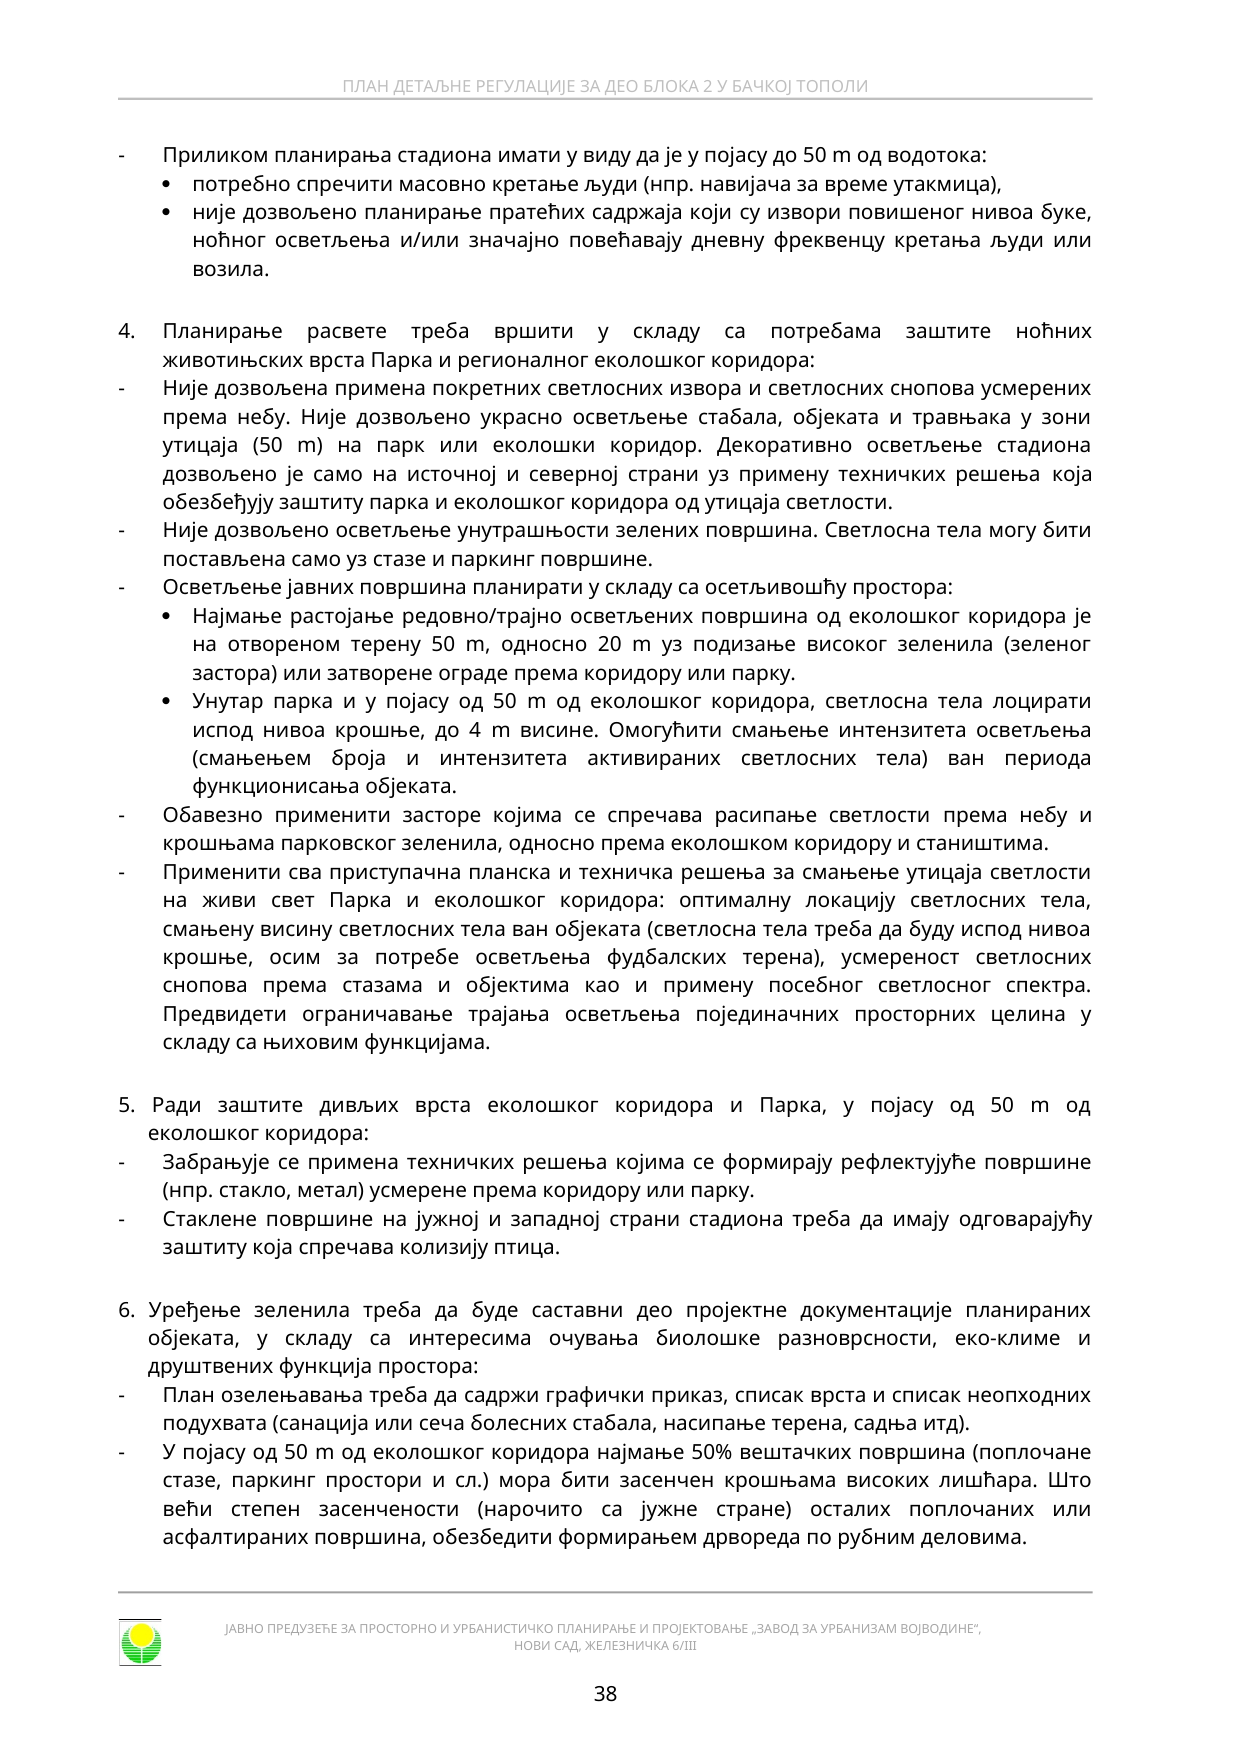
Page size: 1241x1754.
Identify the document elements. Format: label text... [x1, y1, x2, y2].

list Забрањује се примена техничких решења којима се формирају рефлектујуће површине (нпр. стакло, метал) усмерене према коридору или парку. [118, 1147, 1092, 1204]
list У појасу од 50 m од еколошког коридора најмање 50% вештачких површина (поплочане стазе, паркинг простори и сл.) мора бити засенчен крошњама високих лишћара. Што већи степен засенчености (нарочито са јужне стране) осталих поплочаних или асфалтираних површина, обезбедити формирањем дрвореда пo рубним деловима. [118, 1437, 1092, 1551]
list потребно спречити масовно кретање људи (нпр. навијача за време утакмица), [162, 169, 1092, 197]
list Применити сва приступачна планска и техничка решења за смањење утицаја светлости на живи свет Парка и еколошког коридора: оптималну локацију светлосних тела, смањену висину светлосних тела ван објеката (светлосна тела треба да буду испод нивоа крошње, осим за потребе осветљења фудбалских терена), усмереност светлосних снопова према стазама и објектима као и примену посебног светлосног спектра. Предвидети ограничавање трајања осветљења појединачних просторних целина у складу са њиховим функцијама. [118, 857, 1092, 1056]
picture [117, 1619, 161, 1663]
list Приликом планирања стадиона имати у виду да је у појасу до 50 m од водотока: [118, 140, 1092, 169]
text 6. Уређење зеленила треба да буде саставни део пројектне документације планираних објеката, у складу са интересима очувања биолошке разноврсности, еко-климе и друштвених функција простора: [118, 1295, 1092, 1380]
list Hajмaњe растојање редовно/трајно осветљених површина од еколошког коридора je на отвореном терену 50 m, односно 20 m уз подизање високог зеленила (зеленог застора) или затворене ограде према коридору или парку. [162, 601, 1092, 686]
text 4. Планирање расвете треба вршити у складу са потребама заштите ноћних животињских врста Парка и регионалног еколошког коридора: [118, 317, 1092, 373]
list Осветљење јавних површина планирати у складу са осетљивошћу простора: [118, 572, 1092, 601]
text 5. Ради заштите дивљих врста еколошког коридора и Парка, у појасу од 50 m од еколошког коридора: [118, 1090, 1092, 1147]
list Hиje дозвољена примена покретних светлосних извора и светлосних снопова усмерених према небу. Није дозвољено украсно осветљење стабала, објеката и травњака у зони утицаја (50 m) на парк или еколошки коридор. Декоративно осветљење стадиона дозвољено je само на источној и северној страни уз примену техничких решења кoja обезбеђују заштиту парка и еколошког коридора од утицаја светлости. [118, 373, 1092, 516]
list није дозвољено планирање пратећих садржаја који су извори повишеног нивоа буке, ноћног осветљења и/или значајно повећавају дневну фреквенцу кретања људи или возила. [162, 197, 1092, 282]
list Обавезно применити засторе којима се спречава расипање светлости пpeмa небу и крошњама парковског зеленила, односно према еколошком коридору и стаништима. [118, 800, 1092, 857]
list План озелењавања треба да садржи графички приказ, списак врста и списак неопходних подухвата (санација или сеча болесних стабала, насипање терена, садња итд). [118, 1380, 1092, 1437]
list Стаклене површине на јужној и западној страни стадиона треба да имају одговарајућу заштиту која спречава колизију птица. [118, 1204, 1092, 1261]
list Није дозвољено осветљење унутрашњости зелених површина. Светлосна тела могу бити постављена само уз стазе и паркинг површине. [118, 516, 1092, 572]
list Унутар парка и у појасу од 50 m од еколошког коридора, светлосна тела лоцирати испод нивоа крошње, до 4 m висине. Омогућити смањење интензитета осветљења (смањењем броја и интензитета активираних светлосних тела) ван периода функционисања објеката. [162, 686, 1092, 800]
